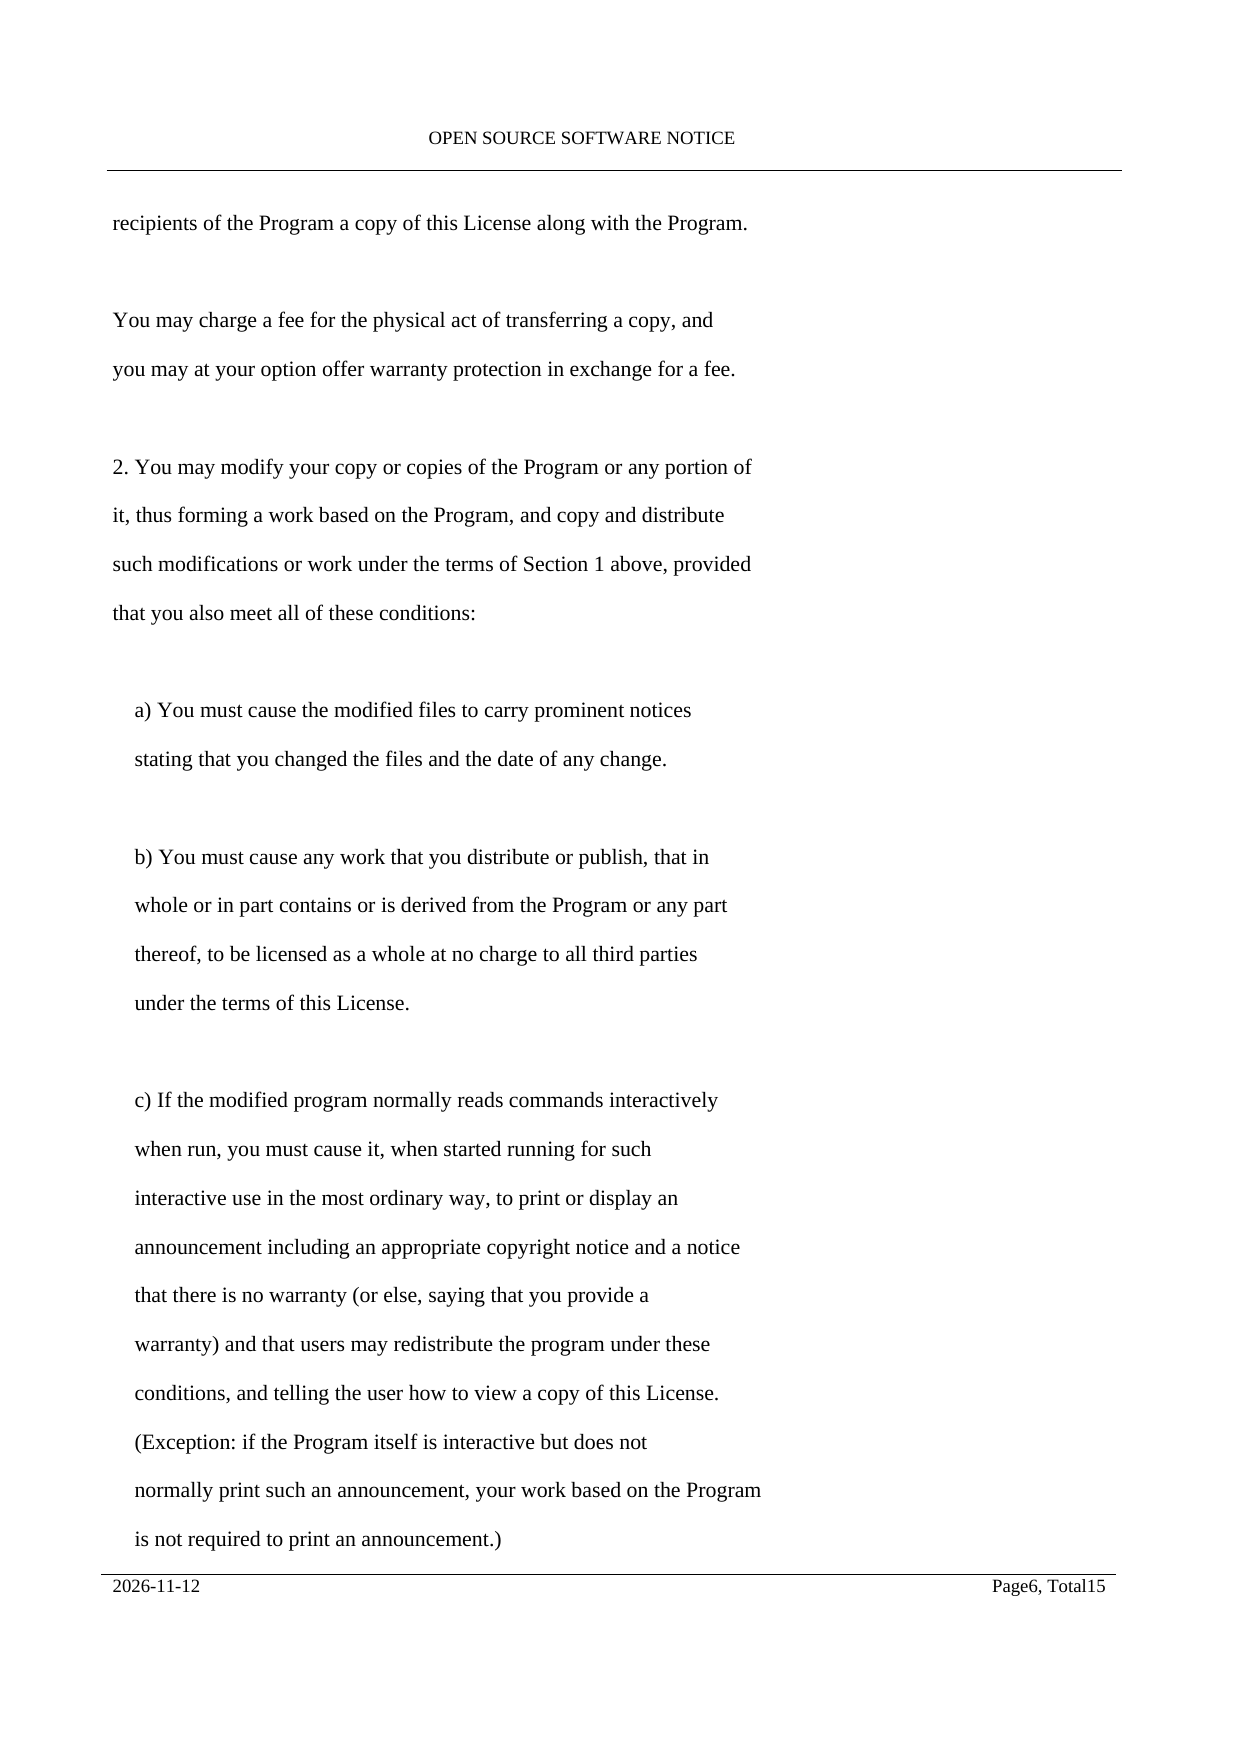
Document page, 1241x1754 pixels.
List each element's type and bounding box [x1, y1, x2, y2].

text [112, 206, 1128, 1555]
